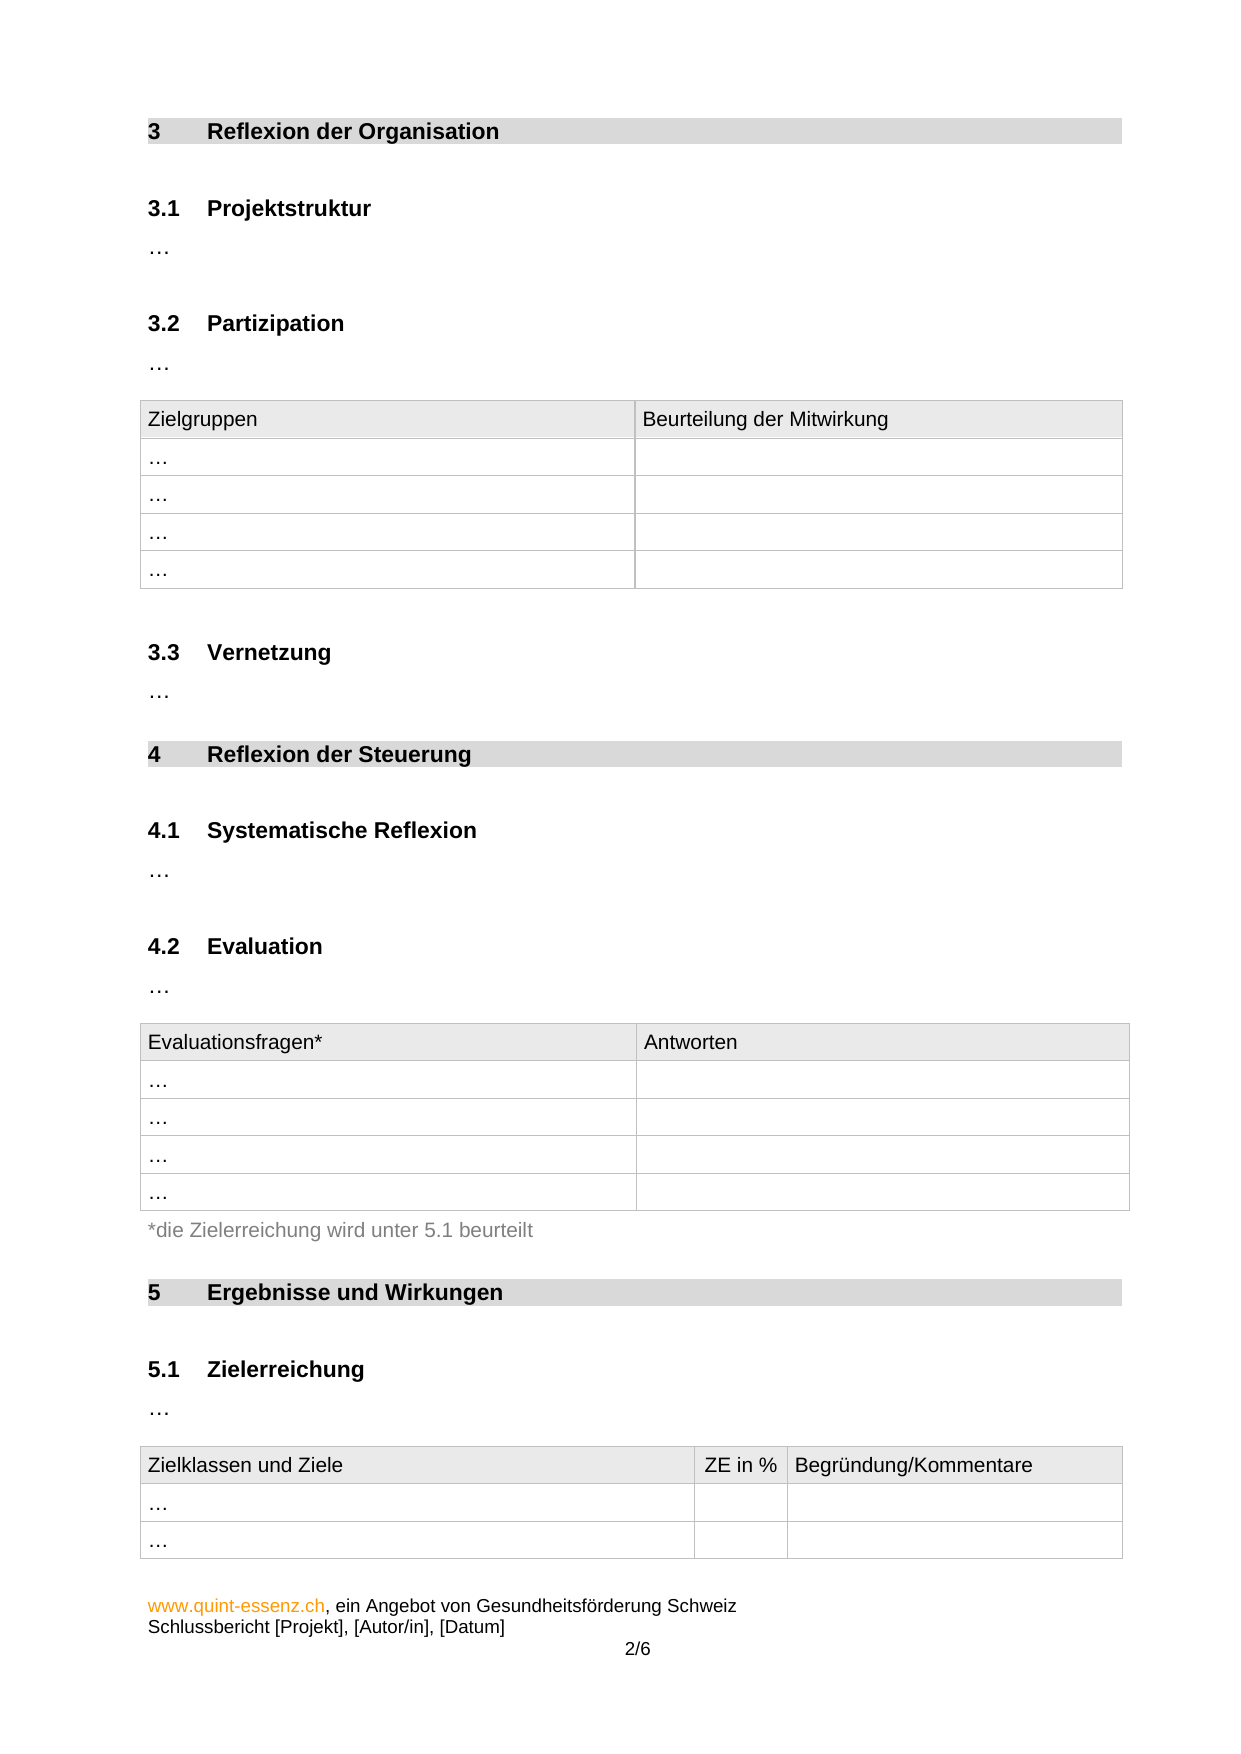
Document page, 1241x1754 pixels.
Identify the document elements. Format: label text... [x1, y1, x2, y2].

table_cell … [141, 1484, 694, 1521]
subtitle Ergebnisse und Wirkungen [148, 1279, 1122, 1306]
subtitle Projektstruktur [148, 194, 1122, 221]
subtitle Vernetzung [148, 638, 1122, 665]
text … [148, 348, 1122, 375]
table_cell [636, 476, 1122, 512]
table_cell [637, 1136, 1129, 1173]
text … [148, 972, 1122, 998]
table_cell [637, 1061, 1129, 1098]
table_header Evaluationsfragen* [141, 1024, 636, 1060]
table_header Antworten [637, 1024, 1129, 1060]
table_cell [636, 514, 1122, 550]
table_cell [695, 1484, 787, 1521]
table_cell … [141, 1061, 636, 1098]
table_cell … [141, 1099, 636, 1135]
table_cell … [141, 476, 634, 512]
table_cell [636, 439, 1122, 475]
subtitle Reflexion der Steuerung [148, 741, 1122, 767]
table_cell … [141, 439, 634, 475]
table_header Beurteilung der Mitwirkung [636, 401, 1122, 437]
table_cell [637, 1099, 1129, 1135]
table_cell … [141, 1522, 694, 1558]
table_header Begründung/Kommentare [788, 1447, 1122, 1483]
table_cell … [141, 1174, 636, 1210]
table_cell … [141, 514, 634, 550]
table_cell [788, 1522, 1122, 1558]
table_cell … [141, 1136, 636, 1173]
table_cell … [141, 551, 634, 587]
subtitle Evaluation [148, 933, 1122, 959]
text … [148, 1394, 1122, 1421]
table_header Zielklassen und Ziele [141, 1447, 694, 1483]
table_cell [788, 1484, 1122, 1521]
text … [148, 856, 1122, 883]
table_cell [695, 1522, 787, 1558]
table_header ZE in % [695, 1447, 787, 1483]
table_cell [636, 551, 1122, 587]
table_cell [637, 1174, 1129, 1210]
subtitle Systematische Reflexion [148, 817, 1122, 844]
subtitle Zielerreichung [148, 1356, 1122, 1382]
subtitle Reflexion der Organisation [148, 118, 1122, 144]
table_header Zielgruppen [141, 401, 634, 437]
text … [148, 677, 1122, 704]
text … [148, 233, 1122, 260]
text *die Zielerreichung wird unter 5.1 beurteilt [148, 1218, 1122, 1242]
subtitle Partizipation [148, 310, 1122, 336]
